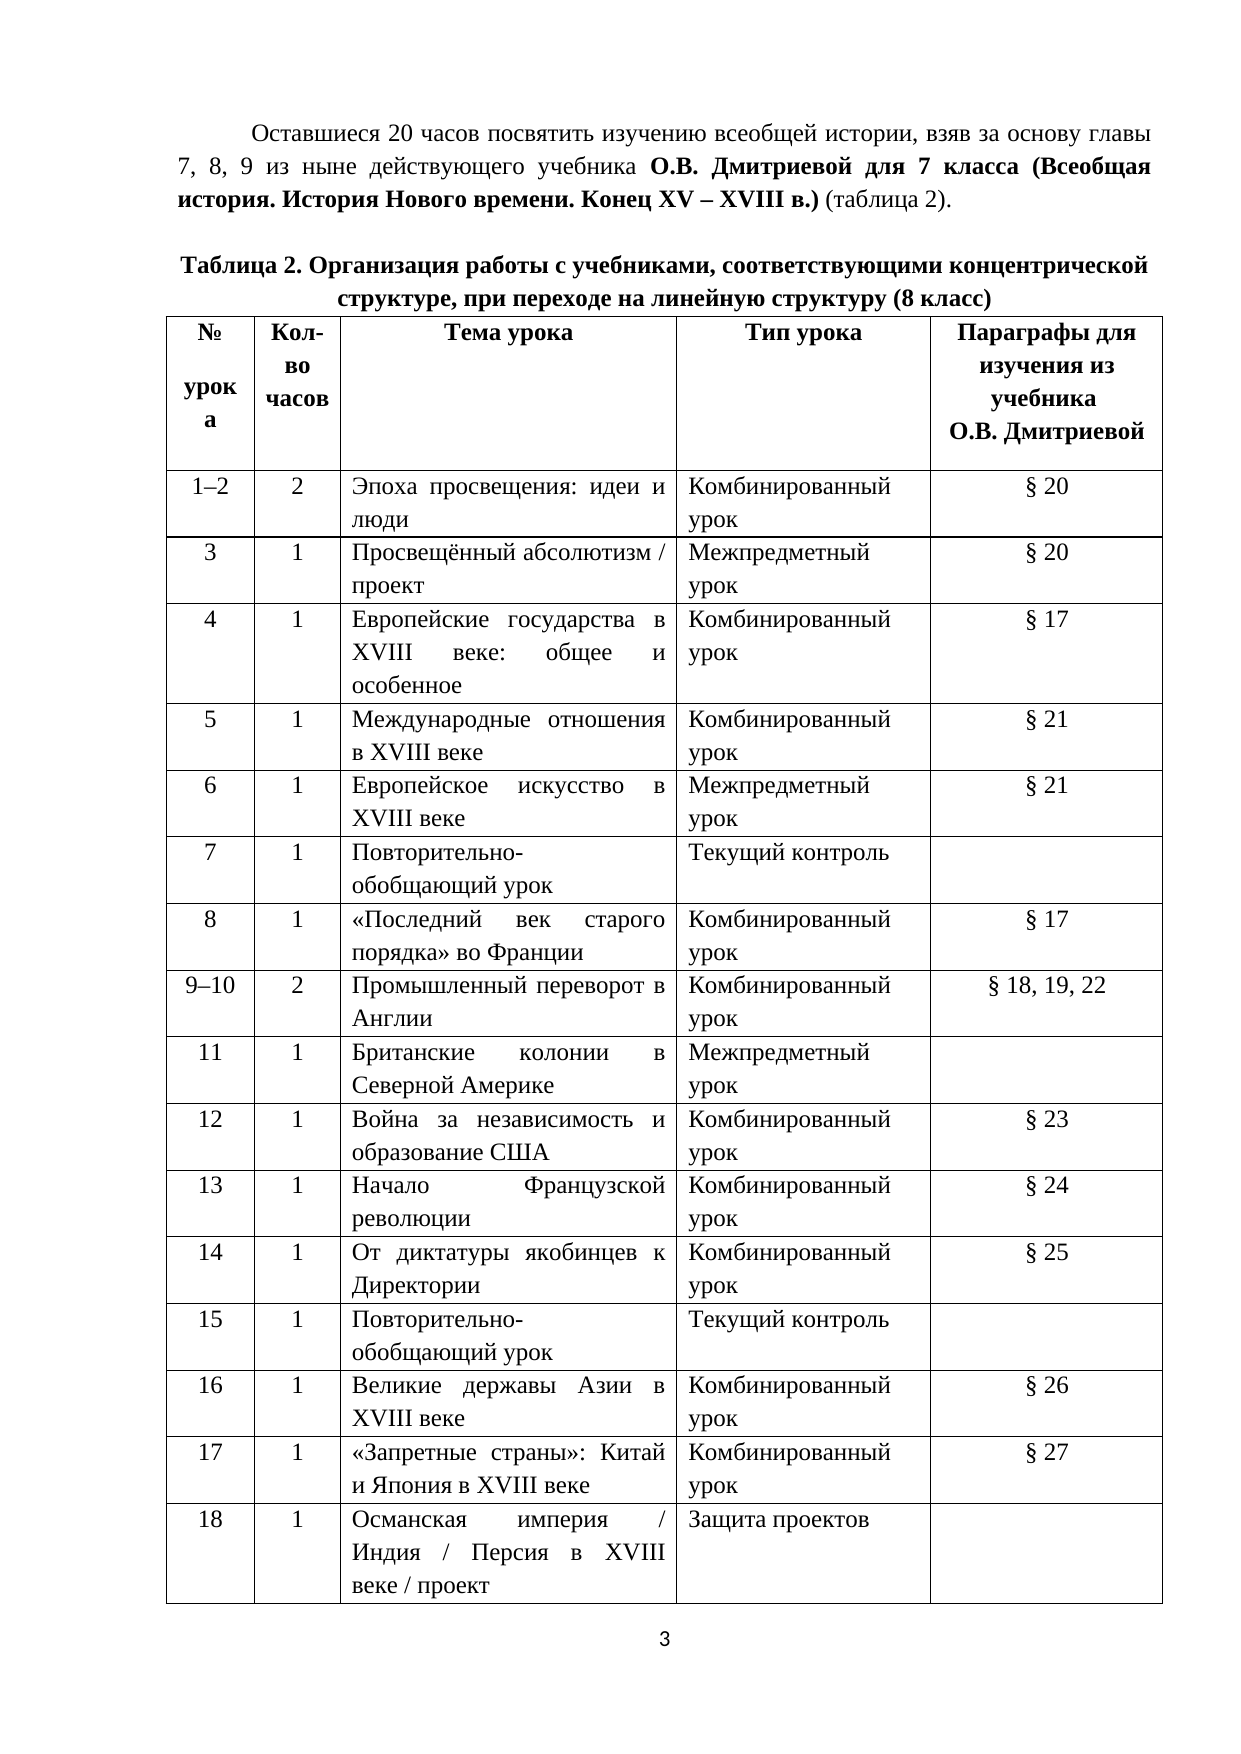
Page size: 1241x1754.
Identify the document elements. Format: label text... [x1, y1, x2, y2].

table_cell 1 [255, 1504, 340, 1602]
table_header Кол-во часов [255, 317, 340, 470]
table_cell 18 [167, 1504, 254, 1602]
table_cell «Последний век старого порядка» во Франции [341, 904, 676, 969]
table_cell § 26 [931, 1371, 1162, 1436]
table_cell Межпредметный урок [677, 538, 930, 603]
table_cell [931, 1504, 1162, 1602]
table_cell 1 [255, 1371, 340, 1436]
table_cell Защита проектов [677, 1504, 930, 1602]
table_header Тема урока [341, 317, 676, 470]
table_cell § 23 [931, 1104, 1162, 1169]
table_cell § 21 [931, 704, 1162, 769]
table_cell 12 [167, 1104, 254, 1169]
table_cell 4 [167, 604, 254, 703]
table_cell § 17 [931, 604, 1162, 703]
table_cell 11 [167, 1037, 254, 1103]
table_cell Комбинированный урок [677, 704, 930, 769]
table_cell От диктатуры якобинцев к Директории [341, 1237, 676, 1303]
table_cell Межпредметный урок [677, 1037, 930, 1103]
table_cell Повторительно-обобщающий урок [341, 837, 676, 903]
table_cell Британские колонии в Северной Америке [341, 1037, 676, 1103]
table_cell Война за независимость и образование США [341, 1104, 676, 1169]
table_cell [931, 837, 1162, 903]
text Таблица 2. Организация работы с учебниками, соответствующими концентрической структуре, при переходе на линейную структуру (8 класс) [177, 250, 1152, 312]
table_cell Великие державы Азии в XVIII веке [341, 1371, 676, 1436]
table_cell 1 [255, 1104, 340, 1169]
table_cell 1 [255, 538, 340, 603]
table_cell 1 [255, 1037, 340, 1103]
table_cell [931, 1304, 1162, 1369]
table_cell Комбинированный урок [677, 1437, 930, 1503]
table_cell 1 [255, 1304, 340, 1369]
table_cell 17 [167, 1437, 254, 1503]
table_cell Текущий контроль [677, 1304, 930, 1369]
table_cell § 20 [931, 471, 1162, 536]
table_cell 1 [255, 704, 340, 769]
table_cell Межпредметный урок [677, 771, 930, 836]
table_cell 1–2 [167, 471, 254, 536]
table_cell 6 [167, 771, 254, 836]
table_cell 9–10 [167, 971, 254, 1036]
table_cell Европейские государства в XVIII веке: общее и особенное [341, 604, 676, 703]
table_cell § 25 [931, 1237, 1162, 1303]
table_cell Промышленный переворот в Англии [341, 971, 676, 1036]
table_cell 2 [255, 971, 340, 1036]
table_header Параграфы для изучения из учебника О.В. Дмитриевой [931, 317, 1162, 470]
table_cell Повторительно-обобщающий урок [341, 1304, 676, 1369]
table_cell Комбинированный урок [677, 1371, 930, 1436]
table_cell Европейское искусство в XVIII веке [341, 771, 676, 836]
table_cell 1 [255, 904, 340, 969]
table_cell § 24 [931, 1171, 1162, 1236]
table_cell 16 [167, 1371, 254, 1436]
table_cell Комбинированный урок [677, 971, 930, 1036]
table_cell «Запретные страны»: Китай и Япония в XVIII веке [341, 1437, 676, 1503]
table_cell Международные отношения в XVIII веке [341, 704, 676, 769]
table_cell § 27 [931, 1437, 1162, 1503]
table_cell 2 [255, 471, 340, 536]
table_header № урока [167, 317, 254, 470]
table_cell § 21 [931, 771, 1162, 836]
table_cell 1 [255, 1437, 340, 1503]
table_cell 14 [167, 1237, 254, 1303]
table_cell 1 [255, 604, 340, 703]
table_cell Комбинированный урок [677, 471, 930, 536]
table_cell § 17 [931, 904, 1162, 969]
table_cell 5 [167, 704, 254, 769]
table_cell 15 [167, 1304, 254, 1369]
table_cell 1 [255, 1237, 340, 1303]
table_cell Просвещённый абсолютизм / проект [341, 538, 676, 603]
table_cell 8 [167, 904, 254, 969]
table_cell Комбинированный урок [677, 1104, 930, 1169]
table_cell Османская империя / Индия / Персия в XVIII веке / проект [341, 1504, 676, 1602]
table_cell Комбинированный урок [677, 1171, 930, 1236]
table_cell Начало Французской революции [341, 1171, 676, 1236]
table_cell [931, 1037, 1162, 1103]
table_cell § 20 [931, 538, 1162, 603]
table_cell § 18, 19, 22 [931, 971, 1162, 1036]
text Оставшиеся 20 часов посвятить изучению всеобщей истории, взяв за основу главы 7, 8, 9 из ныне действующего учебника О.В. Дмитриевой для 7 класса (Всеобщая история. История Нового времени. Конец XV – XVIII в.) (таблица 2). [177, 118, 1152, 213]
table_cell 7 [167, 837, 254, 903]
table_cell Комбинированный урок [677, 1237, 930, 1303]
table_cell Комбинированный урок [677, 904, 930, 969]
table_cell 1 [255, 837, 340, 903]
table_cell 13 [167, 1171, 254, 1236]
table_cell 1 [255, 771, 340, 836]
table_header Тип урока [677, 317, 930, 470]
table_cell 3 [167, 538, 254, 603]
table_cell Комбинированный урок [677, 604, 930, 703]
table_cell Текущий контроль [677, 837, 930, 903]
table_cell 1 [255, 1171, 340, 1236]
table_cell Эпоха просвещения: идеи и люди [341, 471, 676, 536]
